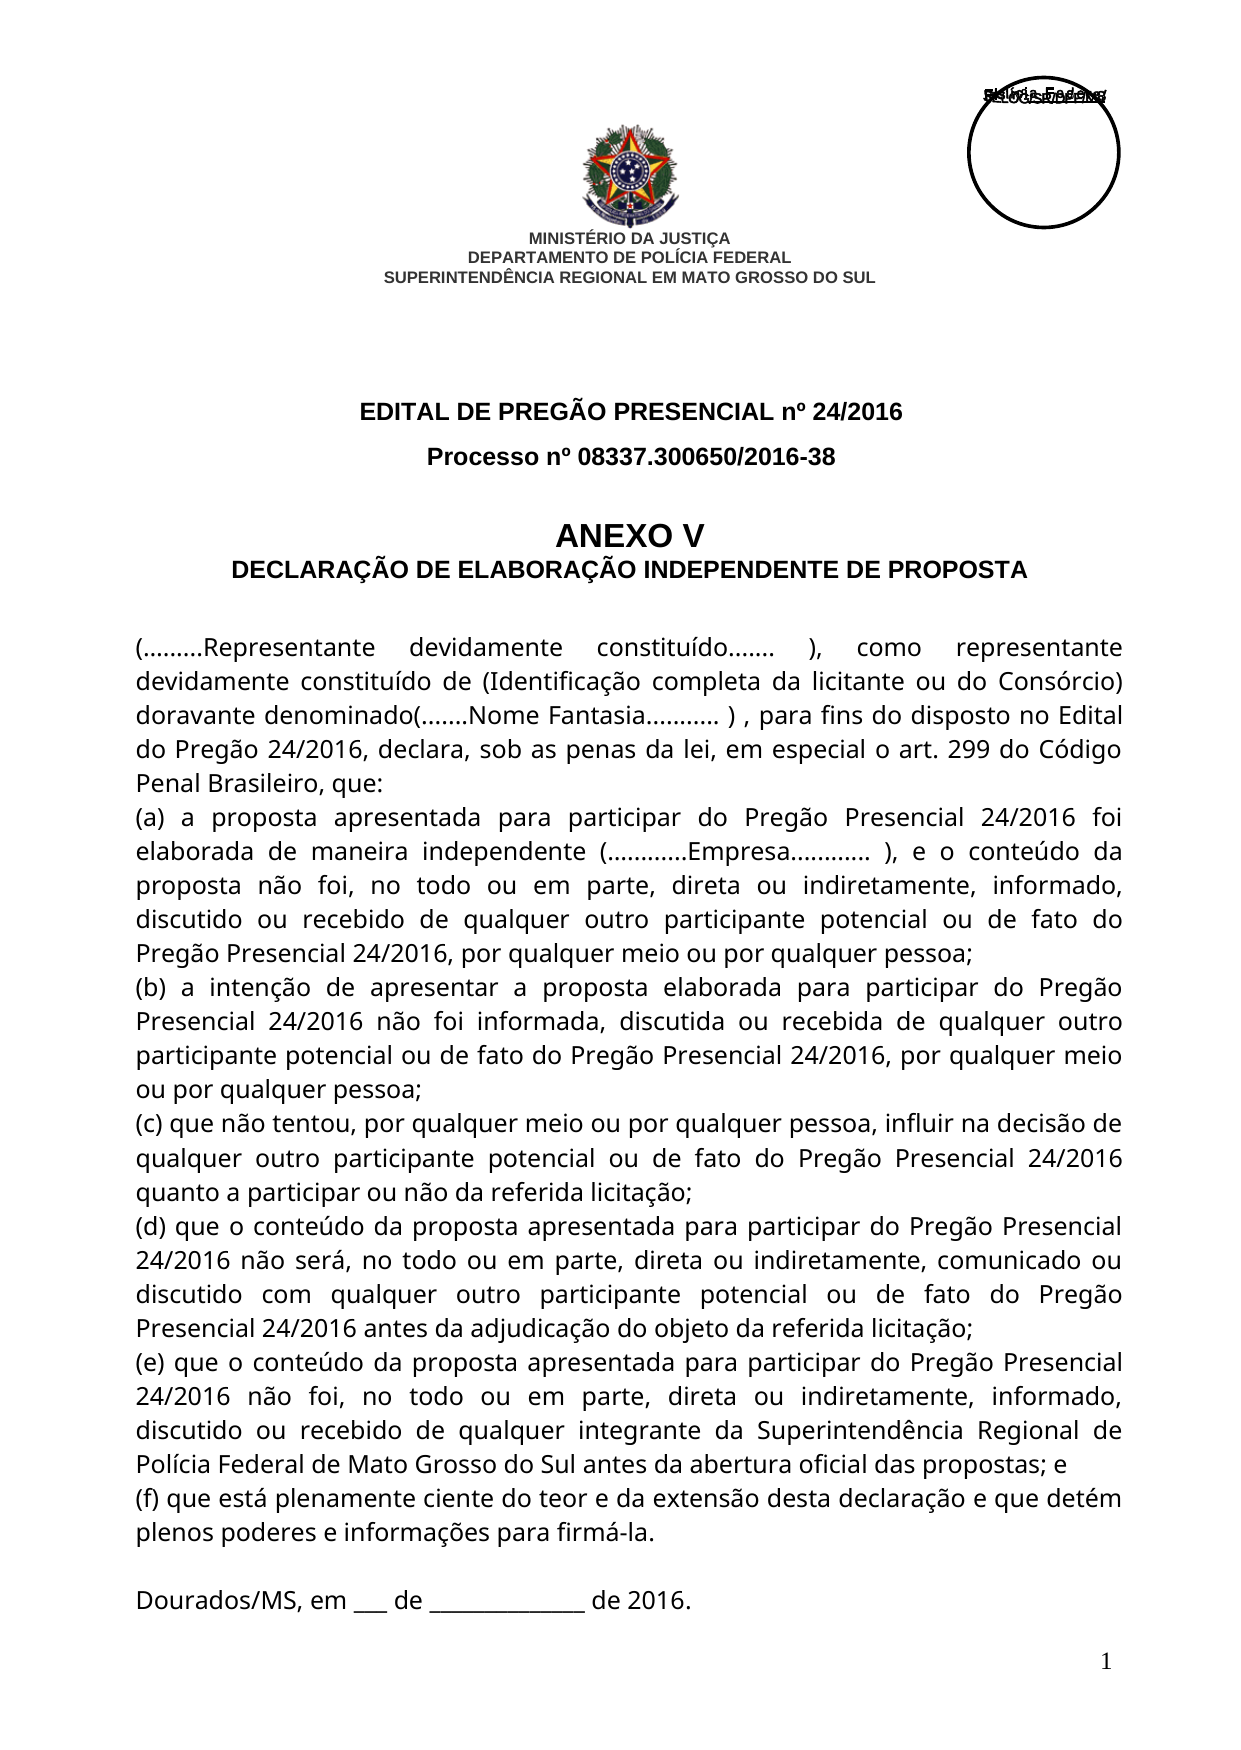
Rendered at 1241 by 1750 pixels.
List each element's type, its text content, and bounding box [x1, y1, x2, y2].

text DEPARTAMENTO DE POLÍCIA FEDERAL [135, 248, 1124, 267]
text (f) que está plenamente ciente do teor e da extensão desta declaração e que detém plenos poderes e informações para firmá-la. [135, 1481, 1124, 1549]
text Processo nº 08337.300650/2016-38 [135, 442, 1127, 471]
text Dourados/MS, em ___ de ______________ de 2016. [135, 1583, 1124, 1617]
text (a) a proposta apresentada para participar do Pregão Presencial 24/2016 foi elaborada de maneira independente (….........Empresa............ ), e o conteúdo da proposta não foi, no todo ou em parte, direta ou indiretamente, informado, discutido ou recebido de qualquer outro participante potencial ou de fato do Pregão Presencial 24/2016, por qualquer meio ou por qualquer pessoa; [135, 799, 1124, 970]
text DECLARAÇÃO DE ELABORAÇÃO INDEPENDENTE DE PROPOSTA [135, 555, 1124, 584]
text SUPERINTENDÊNCIA REGIONAL EM MATO GROSSO DO SUL [135, 267, 1124, 287]
text EDITAL DE PREGÃO PRESENCIAL nº 24/2016 [135, 397, 1127, 426]
text (c) que não tentou, por qualquer meio ou por qualquer pessoa, influir na decisão de qualquer outro participante potencial ou de fato do Pregão Presencial 24/2016 quanto a participar ou não da referida licitação; [135, 1106, 1124, 1208]
text ANEXO V [135, 517, 1124, 555]
text (e) que o conteúdo da proposta apresentada para participar do Pregão Presencial 24/2016 não foi, no todo ou em parte, direta ou indiretamente, informado, discutido ou recebido de qualquer integrante da Superintendência Regional de Polícia Federal de Mato Grosso do Sul antes da abertura oficial das propostas; e [135, 1344, 1124, 1481]
text MINISTÉRIO DA JUSTIÇA [135, 229, 1124, 248]
text (b) a intenção de apresentar a proposta elaborada para participar do Pregão Presencial 24/2016 não foi informada, discutida ou recebida de qualquer outro participante potencial ou de fato do Pregão Presencial 24/2016, por qualquer meio ou por qualquer pessoa; [135, 970, 1124, 1106]
text (d) que o conteúdo da proposta apresentada para participar do Pregão Presencial 24/2016 não será, no todo ou em parte, direta ou indiretamente, comunicado ou discutido com qualquer outro participante potencial ou de fato do Pregão Presencial 24/2016 antes da adjudicação do objeto da referida licitação; [135, 1208, 1124, 1344]
picture [577, 121, 683, 229]
text (…......Representante devidamente constituído....... ), como representante devidamente constituído de (Identificação completa da licitante ou do Consórcio) doravante denominado(.......Nome Fantasia........... ) , para fins do disposto no Edital do Pregão 24/2016, declara, sob as penas da lei, em especial o art. 299 do Código Penal Brasileiro, que: [135, 629, 1124, 799]
